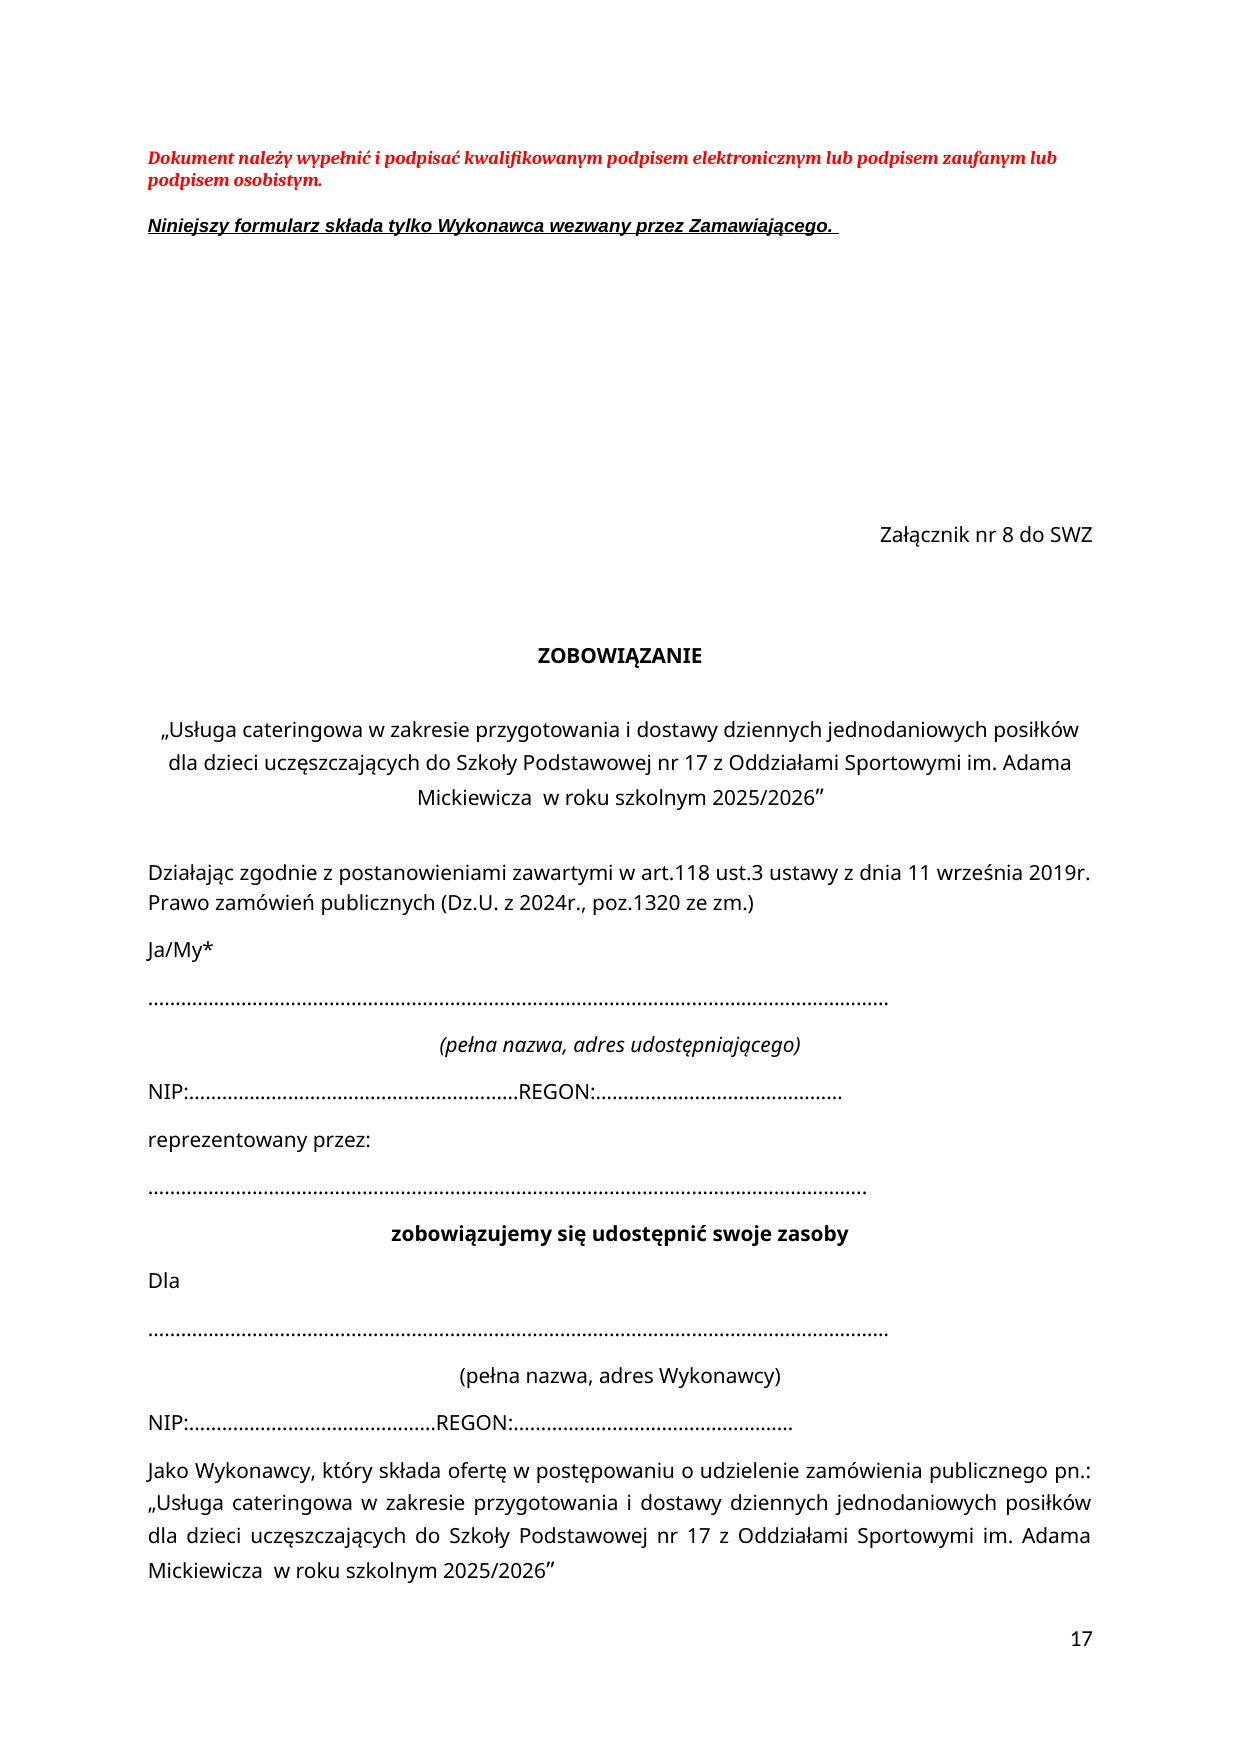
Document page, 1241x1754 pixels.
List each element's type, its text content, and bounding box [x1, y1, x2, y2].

text Dokument należy wypełnić i podpisać kwalifikowanym podpisem elektronicznym lub podpisem zaufanym lub podpisem osobistym. [148, 148, 1093, 191]
text NIP:……………………………………………………REGON:……………………………………… [148, 1077, 1093, 1106]
text Niniejszy formularz składa tylko Wykonawca wezwany przez Zamawiającego. [148, 215, 1093, 236]
text reprezentowany przez: [148, 1125, 1093, 1153]
text zobowiązujemy się udostępnić swoje zasoby [148, 1219, 1093, 1248]
text Załącznik nr 8 do SWZ [207, 521, 1093, 549]
text (pełna nazwa, adres udostępniającego) [148, 1030, 1093, 1058]
text ………………………………………………………………………………………………………………….. [148, 1172, 1093, 1200]
text „Usługa cateringowa w zakresie przygotowania i dostawy dziennych jednodaniowych posiłków dla dzieci uczęszczających do Szkoły Podstawowej nr 17 z Oddziałami Sportowymi im. Adama Mickiewicza w roku szkolnym 2025/2026” [148, 715, 1093, 812]
text ……………………………………………………………………………………………………………………… [148, 1314, 1093, 1342]
list ZOBOWIĄZANIE [148, 641, 1093, 670]
text Jako Wykonawcy, który składa ofertę w postępowaniu o udzielenie zamówienia publicznego pn.: „Usługa cateringowa w zakresie przygotowania i dostawy dziennych jednodaniowych posiłków dla dzieci uczęszczających do Szkoły Podstawowej nr 17 z Oddziałami Sportowymi im. Adama Mickiewicza w roku szkolnym 2025/2026” [148, 1456, 1093, 1585]
text (pełna nazwa, adres Wykonawcy) [148, 1361, 1093, 1389]
text Ja/My* [148, 936, 1093, 964]
text Dla [148, 1267, 1093, 1295]
text Działając zgodnie z postanowieniami zawartymi w art.118 ust.3 ustawy z dnia 11 września 2019r. Prawo zamówień publicznych (Dz.U. z 2024r., poz.1320 ze zm.) [148, 858, 1093, 917]
text ……………………………………………………………………………………………………………………… [148, 983, 1093, 1011]
text NIP:………………………………………REGON:…………………………………………… [148, 1408, 1093, 1437]
